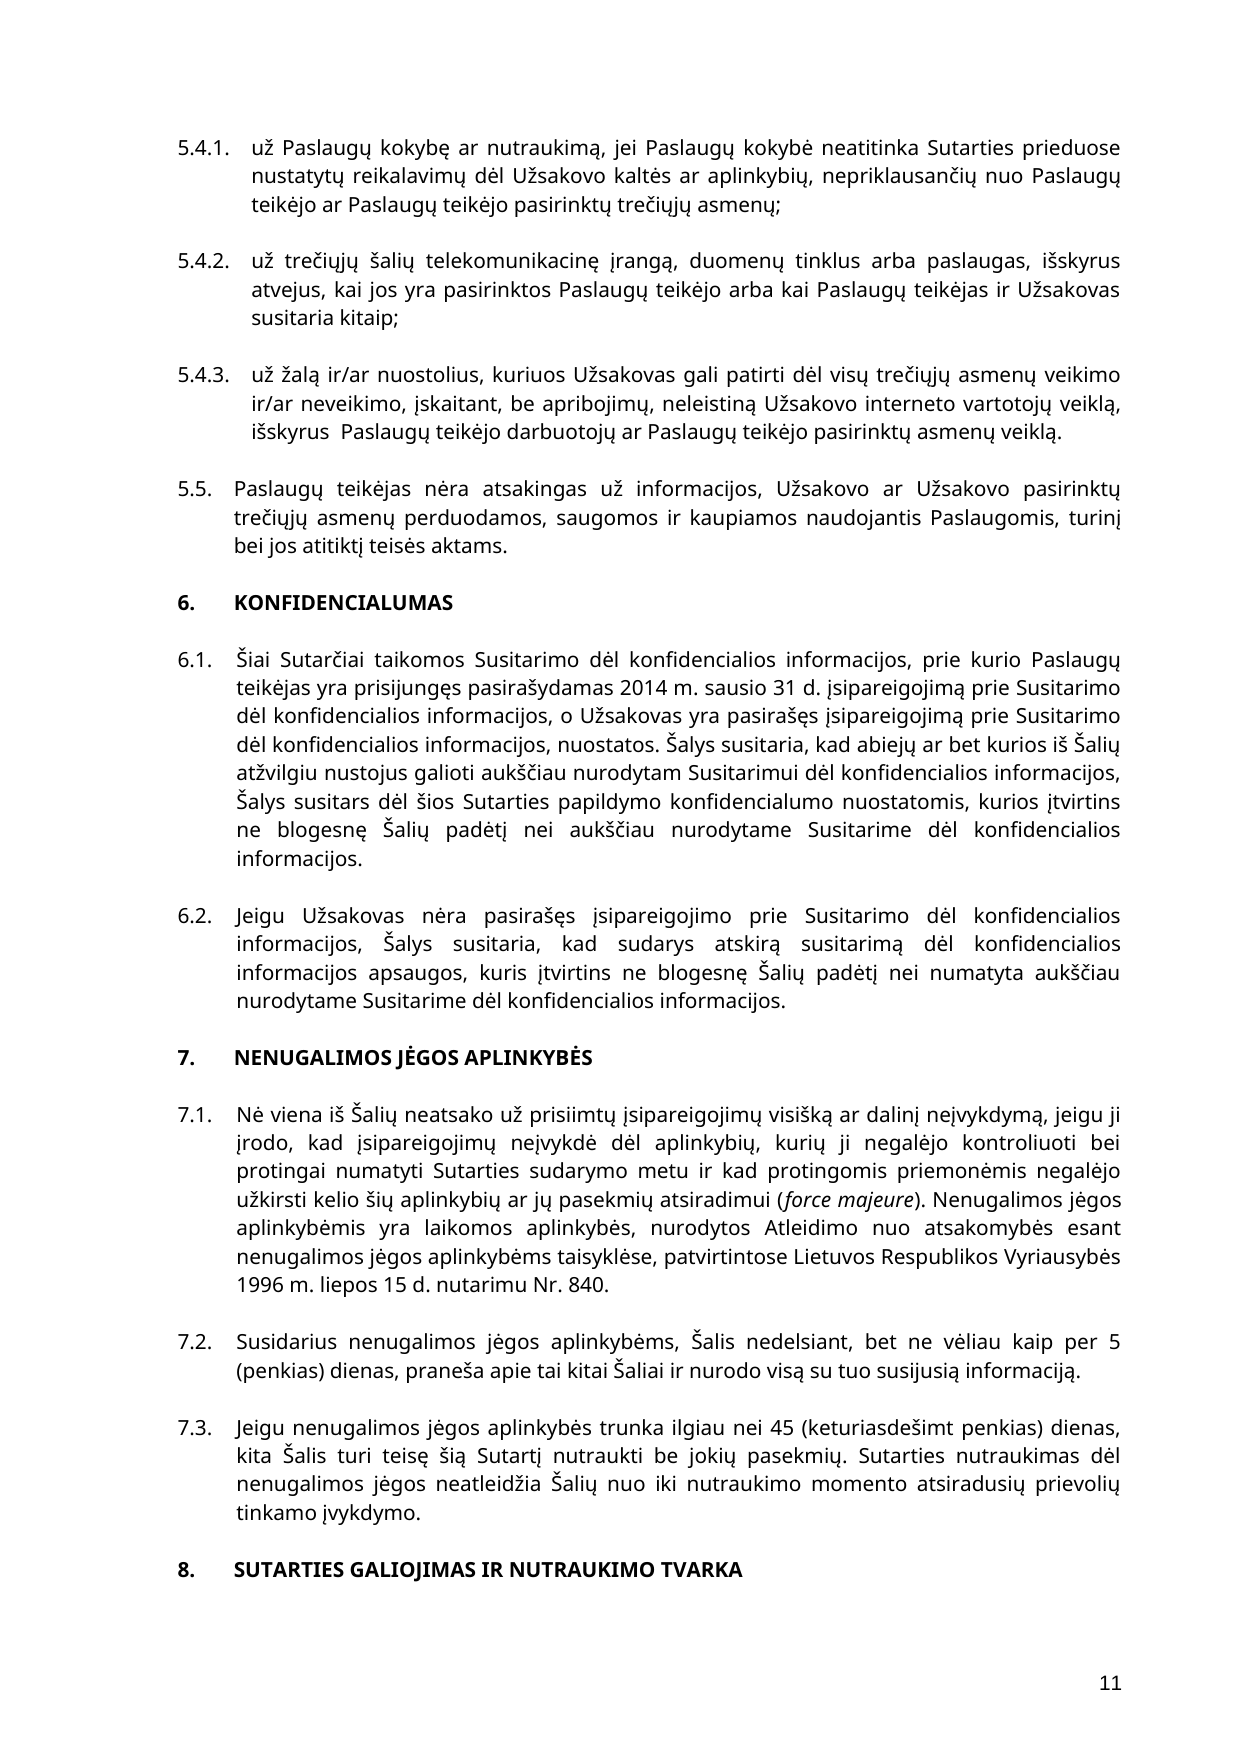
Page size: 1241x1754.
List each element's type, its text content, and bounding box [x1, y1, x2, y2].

list Nenugalimos jėgos aplinkybės [177, 1043, 1122, 1071]
list Jeigu Užsakovas nėra pasirašęs įsipareigojimo prie Susitarimo dėl konfidencialios informacijos, Šalys susitaria, kad sudarys atskirą susitarimą dėl konfidencialios informacijos apsaugos, kuris įtvirtins ne blogesnę Šalių padėtį nei numatyta aukščiau nurodytame Susitarime dėl konfidencialios informacijos. [177, 901, 1122, 1014]
list Paslaugų teikėjas nėra atsakingas už informacijos, Užsakovo ar Užsakovo pasirinktų trečiųjų asmenų perduodamos, saugomos ir kaupiamos naudojantis Paslaugomis, turinį bei jos atitiktį teisės aktams. [177, 474, 1122, 559]
list SUTARTIES GALIOJIMAS IR NUTRAUKIMO TVARKA [177, 1555, 1122, 1583]
list Susidarius nenugalimos jėgos aplinkybėms, Šalis nedelsiant, bet ne vėliau kaip per 5 (penkias) dienas, praneša apie tai kitai Šaliai ir nurodo visą su tuo susijusią informaciją. [177, 1327, 1122, 1384]
list Nė viena iš Šalių neatsako už prisiimtų įsipareigojimų visišką ar dalinį neįvykdymą, jeigu ji įrodo, kad įsipareigojimų neįvykdė dėl aplinkybių, kurių ji negalėjo kontroliuoti bei protingai numatyti Sutarties sudarymo metu ir kad protingomis priemonėmis negalėjo užkirsti kelio šių aplinkybių ar jų pasekmių atsiradimui (force majeure). Nenugalimos jėgos aplinkybėmis yra laikomos aplinkybės, nurodytos Atleidimo nuo atsakomybės esant nenugalimos jėgos aplinkybėms taisyklėse, patvirtintose Lietuvos Respublikos Vyriausybės 1996 m. liepos 15 d. nutarimu Nr. 840. [177, 1100, 1122, 1299]
list už trečiųjų šalių telekomunikacinę įrangą, duomenų tinklus arba paslaugas, išskyrus atvejus, kai jos yra pasirinktos Paslaugų teikėjo arba kai Paslaugų teikėjas ir Užsakovas susitaria kitaip; [177, 247, 1122, 332]
list už žalą ir/ar nuostolius, kuriuos Užsakovas gali patirti dėl visų trečiųjų asmenų veikimo ir/ar neveikimo, įskaitant, be apribojimų, neleistiną Užsakovo interneto vartotojų veiklą, išskyrus Paslaugų teikėjo darbuotojų ar Paslaugų teikėjo pasirinktų asmenų veiklą. [177, 360, 1122, 446]
list Šiai Sutarčiai taikomos Susitarimo dėl konfidencialios informacijos, prie kurio Paslaugų teikėjas yra prisijungęs pasirašydamas 2014 m. sausio 31 d. įsipareigojimą prie Susitarimo dėl konfidencialios informacijos, o Užsakovas yra pasirašęs įsipareigojimą prie Susitarimo dėl konfidencialios informacijos, nuostatos. Šalys susitaria, kad abiejų ar bet kurios iš Šalių atžvilgiu nustojus galioti aukščiau nurodytam Susitarimui dėl konfidencialios informacijos, Šalys susitars dėl šios Sutarties papildymo konfidencialumo nuostatomis, kurios įtvirtins ne blogesnę Šalių padėtį nei aukščiau nurodytame Susitarime dėl konfidencialios informacijos. [177, 645, 1122, 872]
list Jeigu nenugalimos jėgos aplinkybės trunka ilgiau nei 45 (keturiasdešimt penkias) dienas, kita Šalis turi teisę šią Sutartį nutraukti be jokių pasekmių. Sutarties nutraukimas dėl nenugalimos jėgos neatleidžia Šalių nuo iki nutraukimo momento atsiradusių prievolių tinkamo įvykdymo. [177, 1413, 1122, 1526]
list KONFIDENCIALUMAS [177, 588, 1122, 616]
list už Paslaugų kokybę ar nutraukimą, jei Paslaugų kokybė neatitinka Sutarties prieduose nustatytų reikalavimų dėl Užsakovo kaltės ar aplinkybių, nepriklausančių nuo Paslaugų teikėjo ar Paslaugų teikėjo pasirinktų trečiųjų asmenų; [177, 133, 1122, 218]
